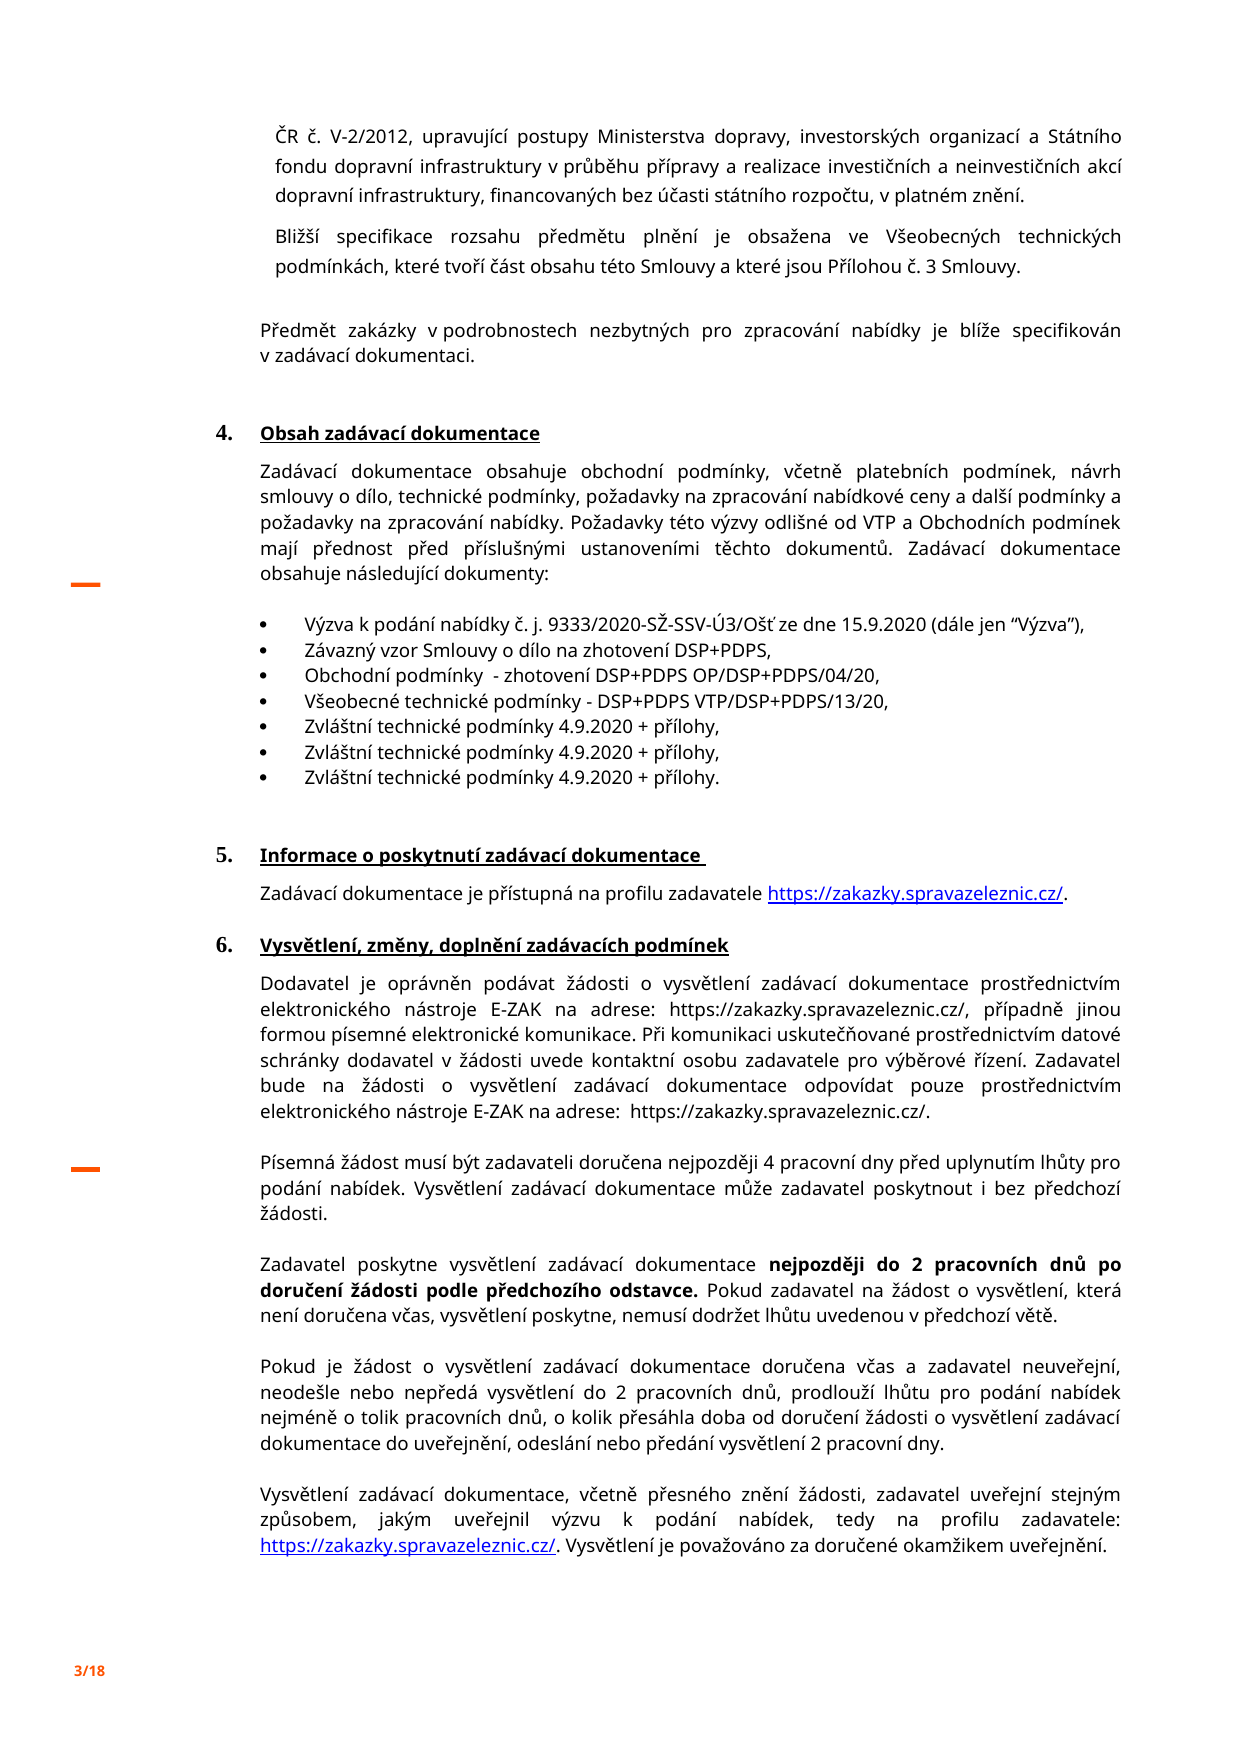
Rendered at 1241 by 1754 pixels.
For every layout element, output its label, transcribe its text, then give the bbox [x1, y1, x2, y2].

list Informace o poskytnutí zadávací dokumentace [216, 841, 1122, 868]
list Závazný vzor Smlouvy o dílo na zhotovení DSP+PDPS, [260, 637, 1122, 662]
list Zvláštní technické podmínky 4.9.2020 + přílohy, [260, 739, 1122, 764]
text Pokud je žádost o vysvětlení zadávací dokumentace doručena včas a zadavatel neuveřejní, neodešle nebo nepředá vysvětlení do 2 pracovních dnů, prodlouží lhůtu pro podání nabídek nejméně o tolik pracovních dnů, o kolik přesáhla doba od doručení žádosti o vysvětlení zadávací dokumentace do uveřejnění, odeslání nebo předání vysvětlení 2 pracovní dny. [260, 1353, 1122, 1456]
text Zadávací dokumentace je přístupná na profilu zadavatele https://zakazky.spravazeleznic.cz/. [260, 880, 1122, 906]
list Všeobecné technické podmínky - DSP+PDPS VTP/DSP+PDPS/13/20, [260, 688, 1122, 713]
text Dodavatel je oprávněn podávat žádosti o vysvětlení zadávací dokumentace prostřednictvím elektronického nástroje E-ZAK na adrese: https://zakazky.spravazeleznic.cz/, případně jinou formou písemné elektronické komunikace. Při komunikaci uskutečňované prostřednictvím datové schránky dodavatel v žádosti uvede kontaktní osobu zadavatele pro výběrové řízení. Zadavatel bude na žádosti o vysvětlení zadávací dokumentace odpovídat pouze prostřednictvím elektronického nástroje E-ZAK na adrese: https://zakazky.spravazeleznic.cz/. [260, 971, 1122, 1124]
text Bližší specifikace rozsahu předmětu plnění je obsažena ve Všeobecných technických podmínkách, které tvoří část obsahu této Smlouvy a které jsou Přílohou č. 3 Smlouvy. [275, 221, 1122, 279]
text Zadávací dokumentace obsahuje obchodní podmínky, včetně platebních podmínek, návrh smlouvy o dílo, technické podmínky, požadavky na zpracování nabídkové ceny a další podmínky a požadavky na zpracování nabídky. Požadavky této výzvy odlišné od VTP a Obchodních podmínek mají přednost před příslušnými ustanoveními těchto dokumentů. Zadávací dokumentace obsahuje následující dokumenty: [260, 458, 1122, 586]
text Vysvětlení zadávací dokumentace, včetně přesného znění žádosti, zadavatel uveřejní stejným způsobem, jakým uveřejnil výzvu k podání nabídek, tedy na profilu zadavatele: https://zakazky.spravazeleznic.cz/. Vysvětlení je považováno za doručené okamžikem uveřejnění. [260, 1481, 1122, 1558]
list Obsah zadávací dokumentace [216, 419, 1122, 446]
text Písemná žádost musí být zadavateli doručena nejpozději 4 pracovní dny před uplynutím lhůty pro podání nabídek. Vysvětlení zadávací dokumentace může zadavatel poskytnout i bez předchozí žádosti. [260, 1149, 1122, 1226]
list Zvláštní technické podmínky 4.9.2020 + přílohy, [260, 713, 1122, 739]
list Obchodní podmínky - zhotovení DSP+PDPS OP/DSP+PDPS/04/20, [260, 662, 1122, 688]
list Zvláštní technické podmínky 4.9.2020 + přílohy. [260, 764, 1122, 790]
text Předmět zakázky v podrobnostech nezbytných pro zpracování nabídky je blíže specifikován v zadávací dokumentaci. [260, 317, 1122, 368]
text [275, 121, 1122, 208]
text Zadavatel poskytne vysvětlení zadávací dokumentace nejpozději do 2 pracovních dnů po doručení žádosti podle předchozího odstavce. Pokud zadavatel na žádost o vysvětlení, která není doručena včas, vysvětlení poskytne, nemusí dodržet lhůtu uvedenou v předchozí větě. [260, 1251, 1122, 1328]
list Výzva k podání nabídky č. j. 9333/2020-SŽ-SSV-Ú3/Ošť ze dne 15.9.2020 (dále jen “Výzva”), [260, 611, 1122, 637]
list Vysvětlení, změny, doplnění zadávacích podmínek [216, 931, 1122, 958]
